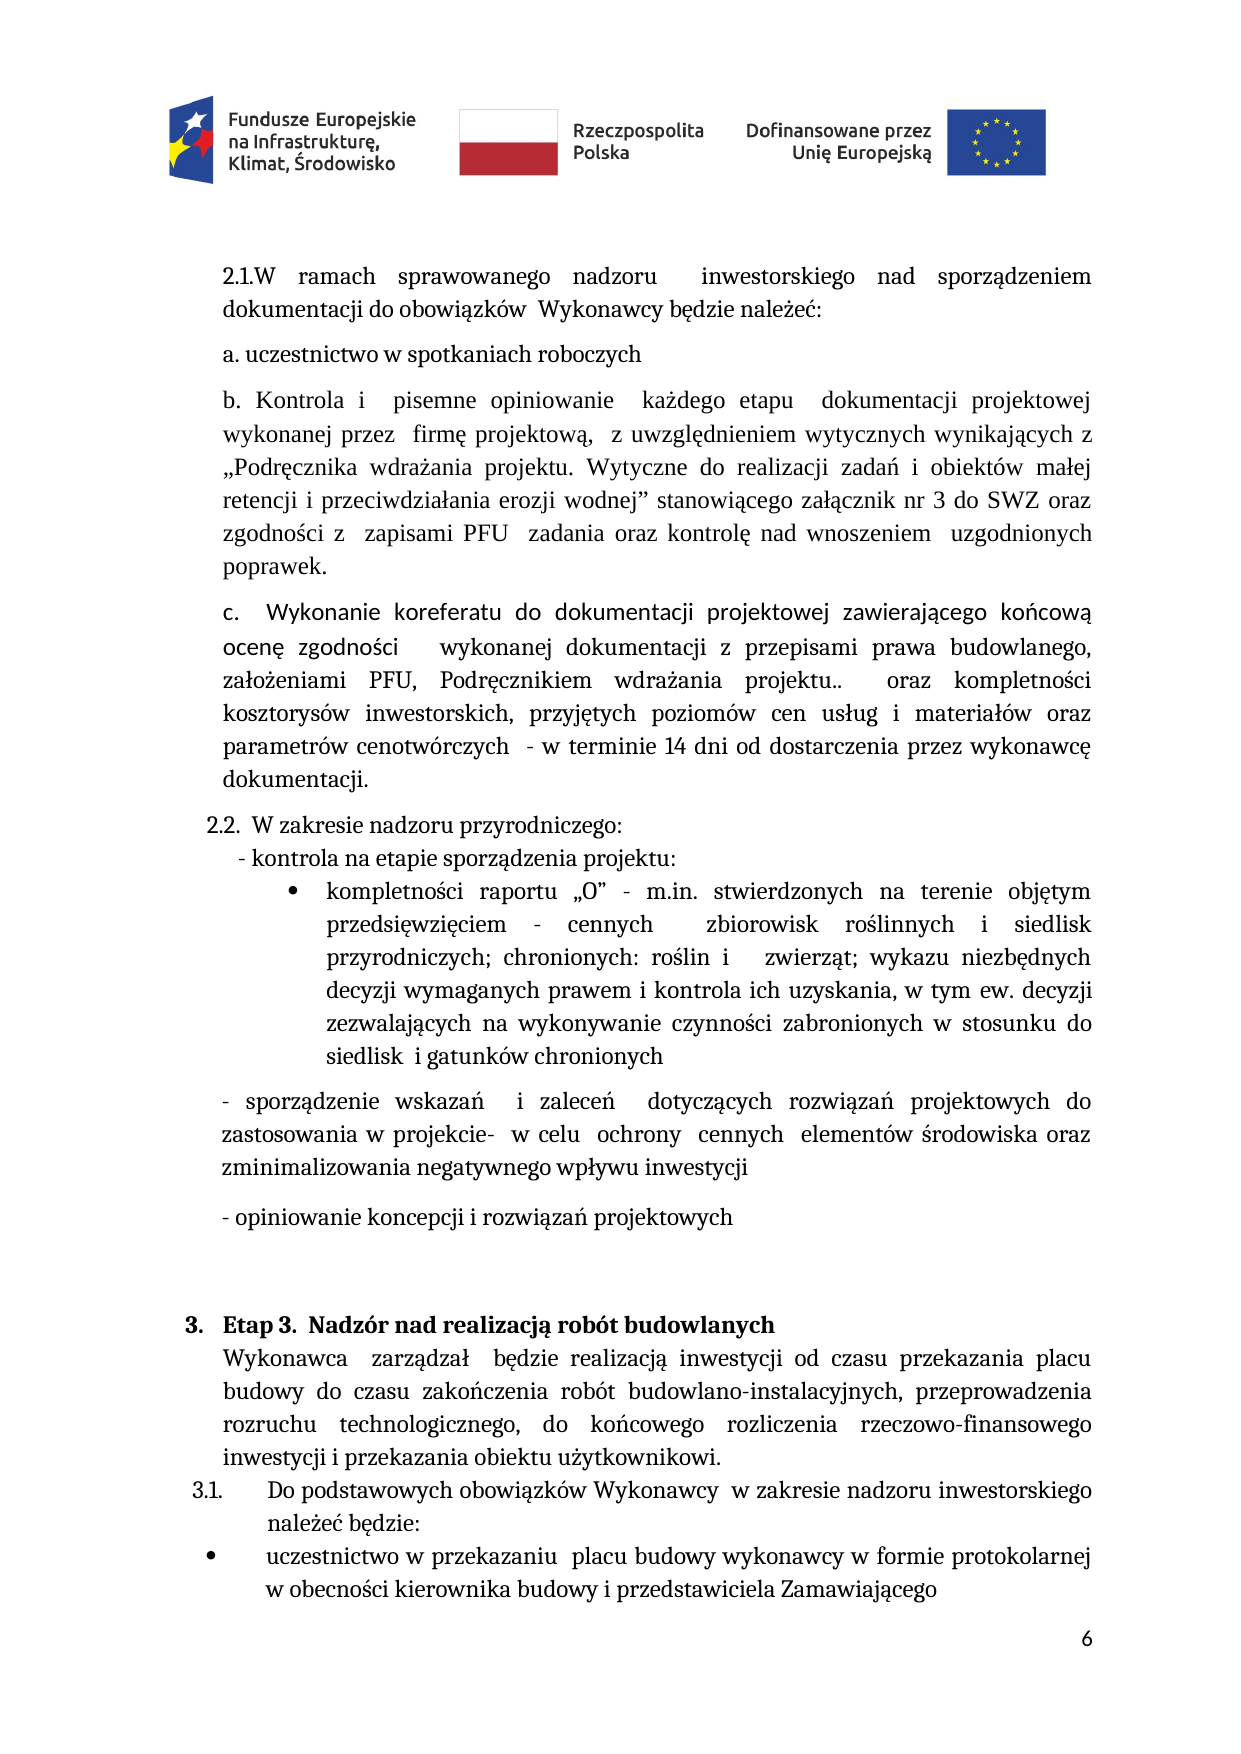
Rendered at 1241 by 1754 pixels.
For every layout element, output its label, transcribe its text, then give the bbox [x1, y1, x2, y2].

text - sporządzenie wskazań i zaleceń dotyczących rozwiązań projektowych do zastosowania w projekcie- w celu ochrony cennych elementów środowiska oraz zminimalizowania negatywnego wpływu inwestycji [221, 1087, 1093, 1182]
text c. Wykonanie koreferatu do dokumentacji projektowej zawierającego końcową ocenę zgodności wykonanej dokumentacji z przepisami prawa budowlanego, założeniami PFU, Podręcznikiem wdrażania projektu.. oraz kompletności kosztorysów inwestorskich, przyjętych poziomów cen usług i materiałów oraz parametrów cenotwórczych - w terminie 14 dni od dostarczenia przez wykonawcę dokumentacji. [223, 596, 1093, 794]
list kompletności raportu „O” - m.in. stwierdzonych na terenie objętym przedsięwzięciem - cennych zbiorowisk roślinnych i siedlisk przyrodniczych; chronionych: roślin i zwierząt; wykazu niezbędnych decyzji wymaganych prawem i kontrola ich uzyskania, w tym ew. decyzji zezwalających na wykonywanie czynności zabronionych w stosunku do siedlisk i gatunków chronionych [288, 877, 1093, 1071]
list Wykonawca zarządzał będzie realizacją inwestycji od czasu przekazania placu budowy do czasu zakończenia robót budowlano-instalacyjnych, przeprowadzenia rozruchu technologicznego, do końcowego rozliczenia rzeczowo-finansowego inwestycji i przekazania obiektu użytkownikowi. [223, 1344, 1093, 1472]
list uczestnictwo w przekazaniu placu budowy wykonawcy w formie protokolarnej w obecności kierownika budowy i przedstawiciela Zamawiającego [207, 1542, 1093, 1604]
list 2.2. W zakresie nadzoru przyrodniczego: [207, 811, 1093, 839]
list Do podstawowych obowiązków Wykonawcy w zakresie nadzoru inwestorskiego należeć będzie: [192, 1476, 1093, 1538]
list b. Kontrola i pisemne opiniowanie każdego etapu dokumentacji projektowej wykonanej przez firmę projektową, z uwzględnieniem wytycznych wynikających z „Podręcznika wdrażania projektu. Wytyczne do realizacji zadań i obiektów małej retencji i przeciwdziałania erozji wodnej” stanowiącego załącznik nr 3 do SWZ oraz zgodności z zapisami PFU zadania oraz kontrolę nad wnoszeniem uzgodnionych poprawek. [223, 386, 1093, 579]
text a. uczestnictwo w spotkaniach roboczych [223, 340, 1093, 369]
list 2.1.W ramach sprawowanego nadzoru inwestorskiego nad sporządzeniem dokumentacji do obowiązków Wykonawcy będzie należeć: [223, 262, 1093, 323]
text - opiniowanie koncepcji i rozwiązań projektowych [221, 1203, 1093, 1232]
list Etap 3. Nadzór nad realizacją robót budowlanych [185, 1311, 1093, 1339]
picture [147, 73, 1069, 206]
list - kontrola na etapie sporządzenia projektu: [177, 844, 1093, 872]
